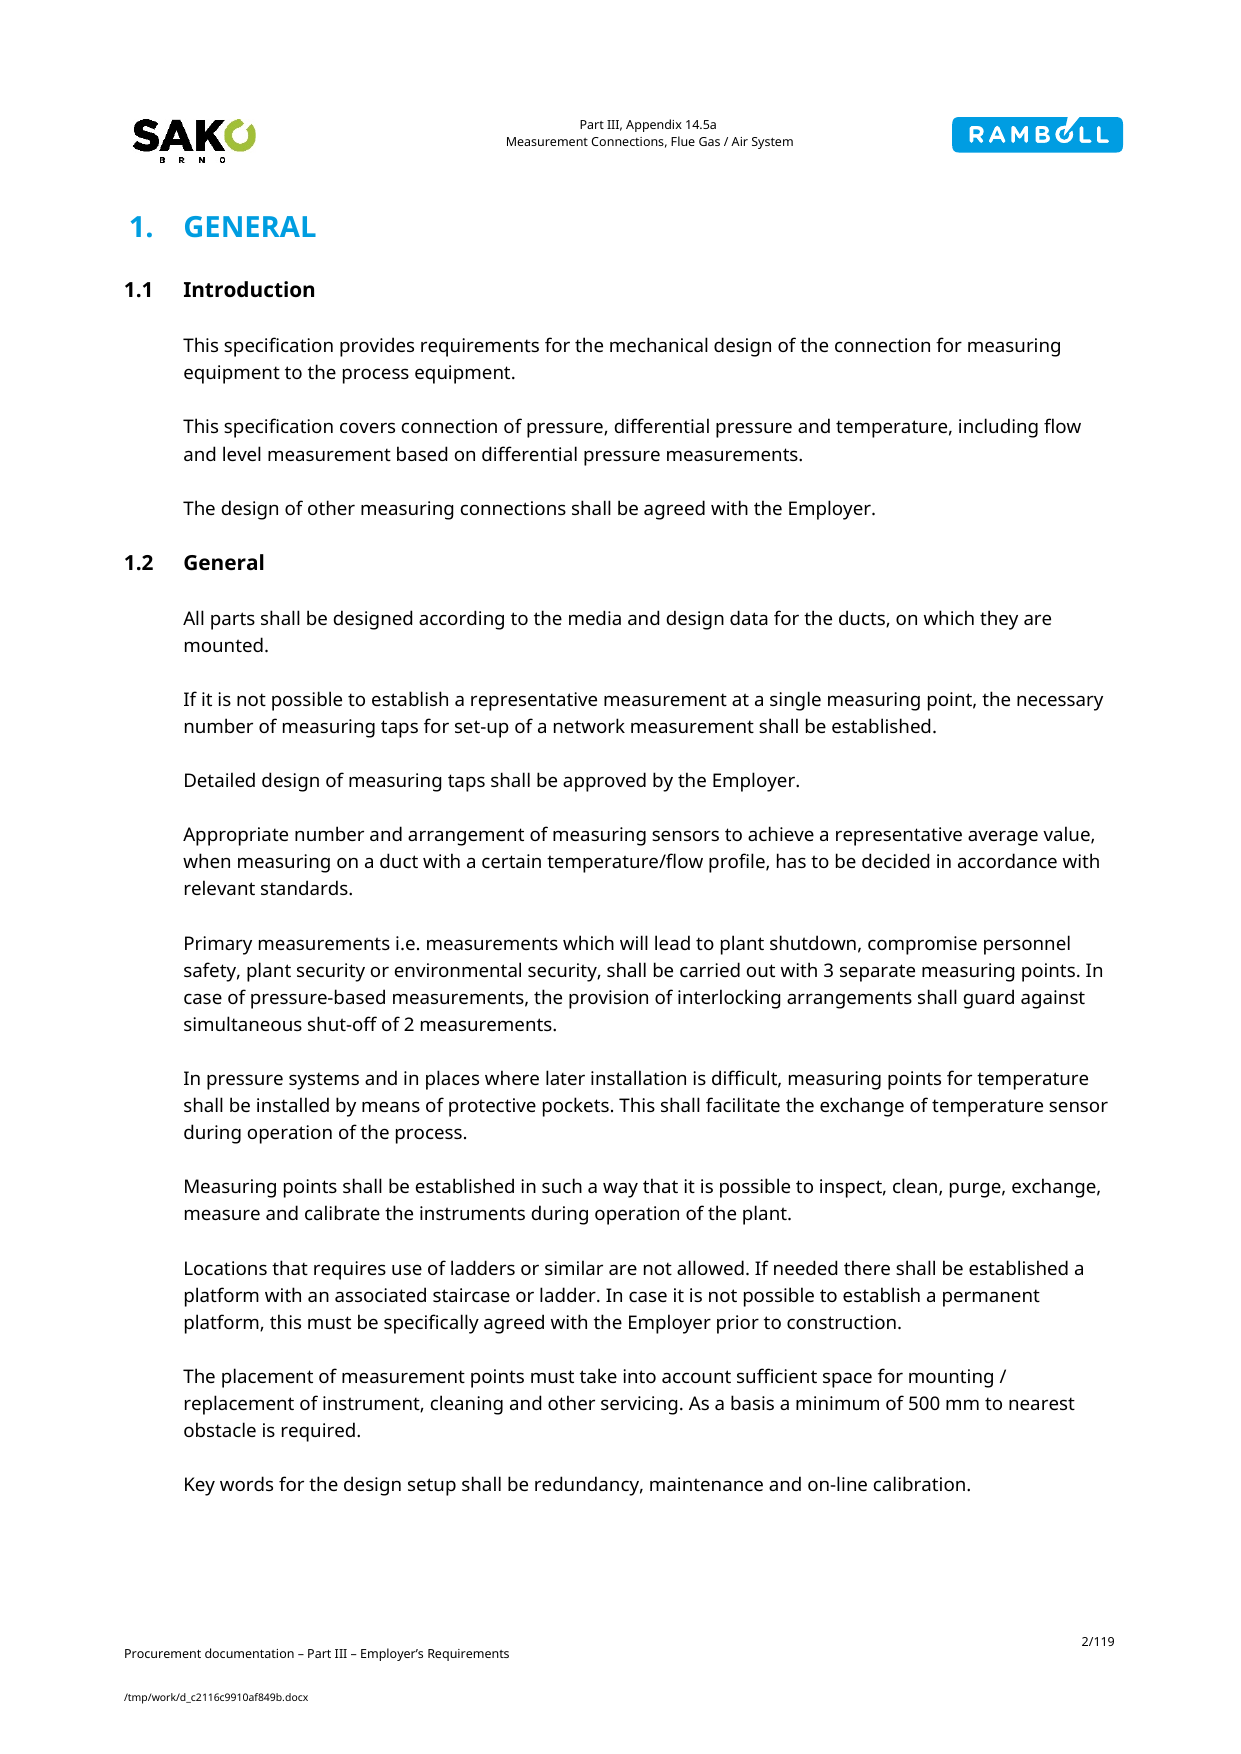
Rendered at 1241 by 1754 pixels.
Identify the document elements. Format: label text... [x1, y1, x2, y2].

text Locations that requires use of ladders or similar are not allowed. If needed there shall be established a platform with an associated staircase or ladder. In case it is not possible to establish a permanent platform, this must be specifically agreed with the Employer prior to construction. [183, 1253, 1116, 1334]
text Appropriate number and arrangement of measuring sensors to achieve a representative average value, when measuring on a duct with a certain temperature/flow profile, has to be decided in accordance with relevant standards. [183, 820, 1116, 901]
text All parts shall be designed according to the media and design data for the ducts, on which they are mounted. [183, 603, 1116, 657]
picture [132, 119, 256, 163]
text Detailed design of measuring taps shall be approved by the Employer. [183, 766, 1116, 793]
text The design of other measuring connections shall be agreed with the Employer. [183, 493, 1116, 521]
text This specification provides requirements for the mechanical design of the connection for measuring equipment to the process equipment. [183, 331, 1116, 385]
text This specification covers connection of pressure, differential pressure and temperature, including flow and level measurement based on differential pressure measurements. [183, 412, 1116, 466]
text The placement of measurement points must take into account sufficient space for mounting / replacement of instrument, cleaning and other servicing. As a basis a minimum of 500 mm to nearest obstacle is required. [183, 1362, 1116, 1443]
subtitle General [153, 548, 1116, 576]
text If it is not possible to establish a representative measurement at a single measuring point, the necessary number of measuring taps for set-up of a network measurement shall be established. [183, 684, 1116, 739]
subtitle General [153, 207, 1116, 246]
text Measuring points shall be established in such a way that it is possible to inspect, clean, purge, exchange, measure and calibrate the instruments during operation of the plant. [183, 1172, 1116, 1226]
subtitle Introduction [153, 276, 1116, 304]
text In pressure systems and in places where later installation is difficult, measuring points for temperature shall be installed by means of protective pockets. This shall facilitate the exchange of temperature sensor during operation of the process. [183, 1064, 1116, 1145]
text Primary measurements i.e. measurements which will lead to plant shutdown, compromise personnel safety, plant security or environmental security, shall be carried out with 3 separate measuring points. In case of pressure-based measurements, the provision of interlocking arrangements shall guard against simultaneous shut-off of 2 measurements. [183, 928, 1116, 1037]
text Key words for the design setup shall be redundancy, maintenance and on-line calibration. [183, 1470, 1116, 1497]
